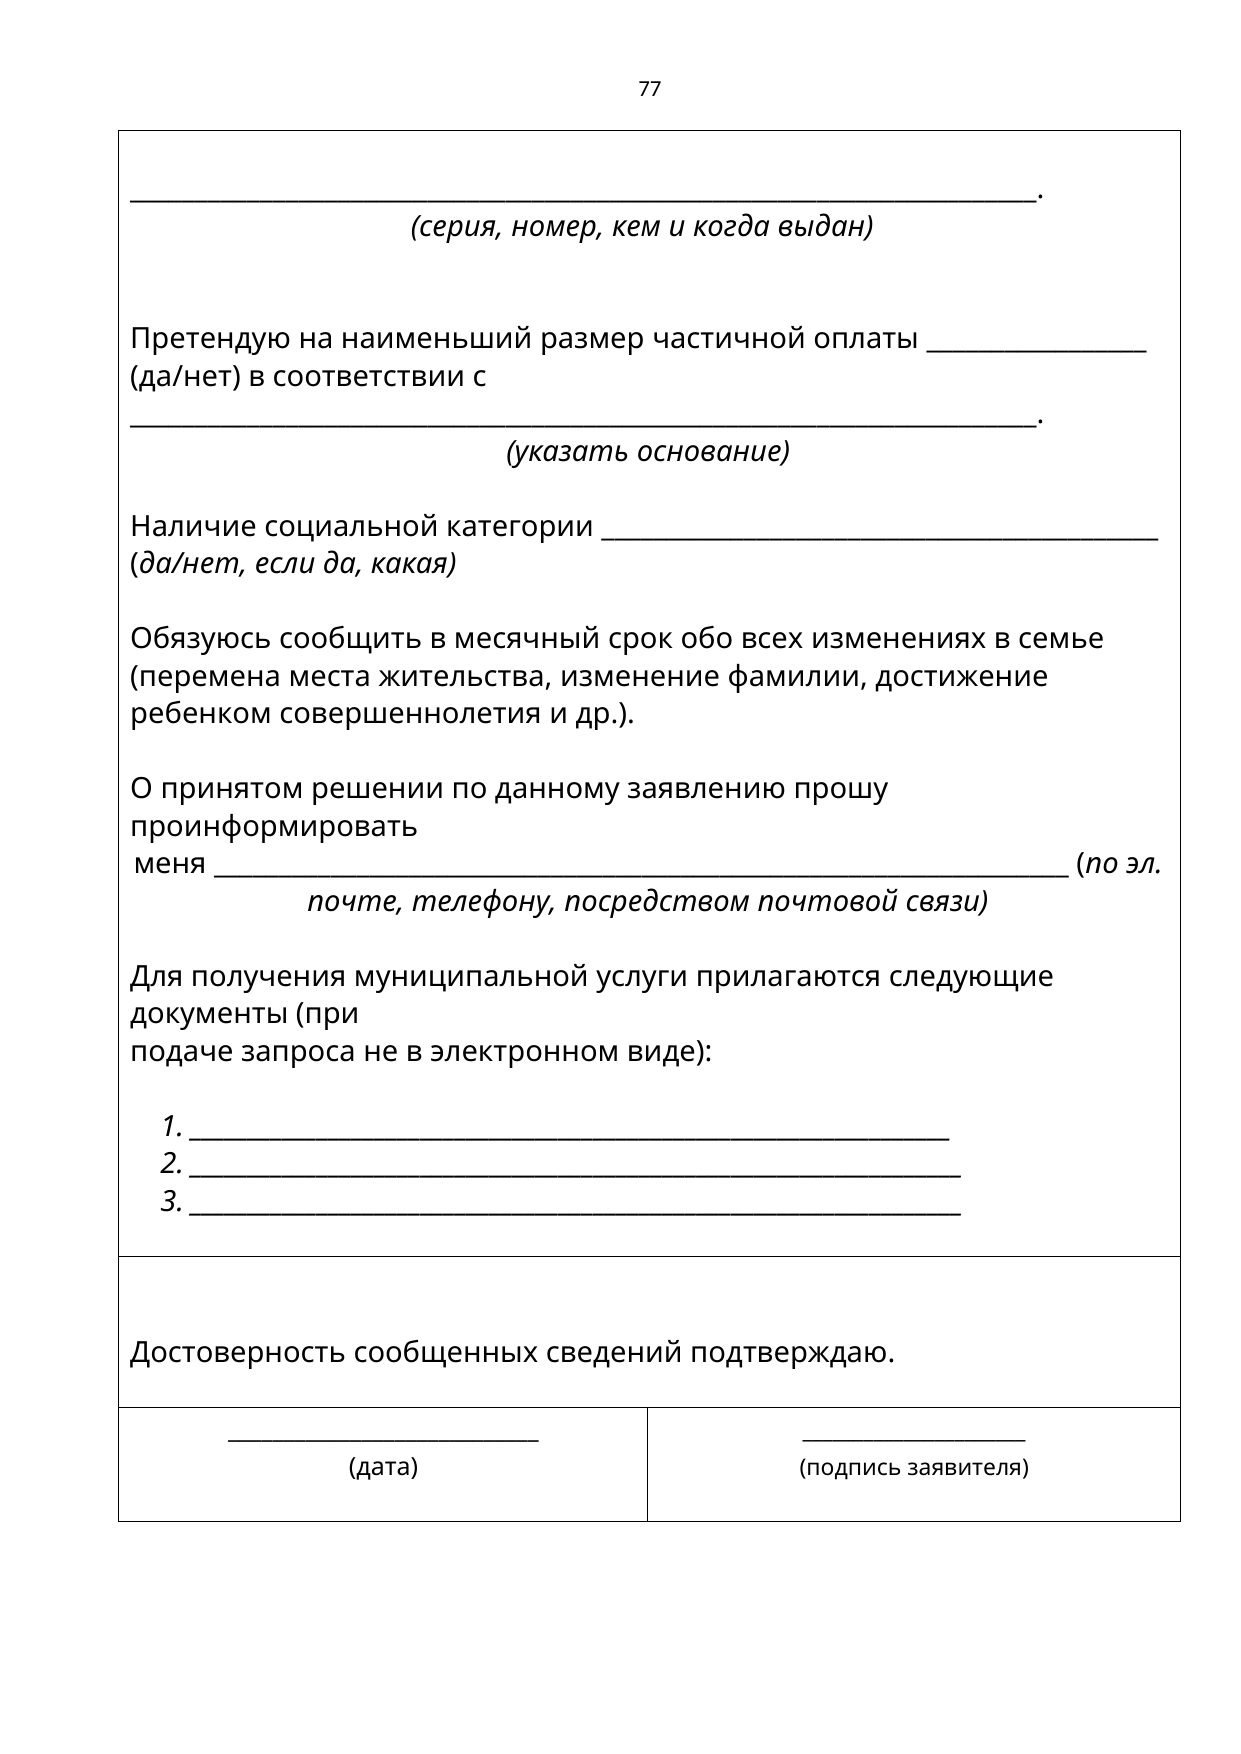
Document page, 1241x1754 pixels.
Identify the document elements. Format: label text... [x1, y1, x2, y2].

table_cell ____________________________ (дата) [119, 1408, 647, 1521]
table_cell Достоверность сообщенных сведений подтверждаю. [119, 1257, 1180, 1407]
table_cell ______________________ (подпись заявителя) [648, 1408, 1180, 1521]
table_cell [119, 131, 1180, 1256]
